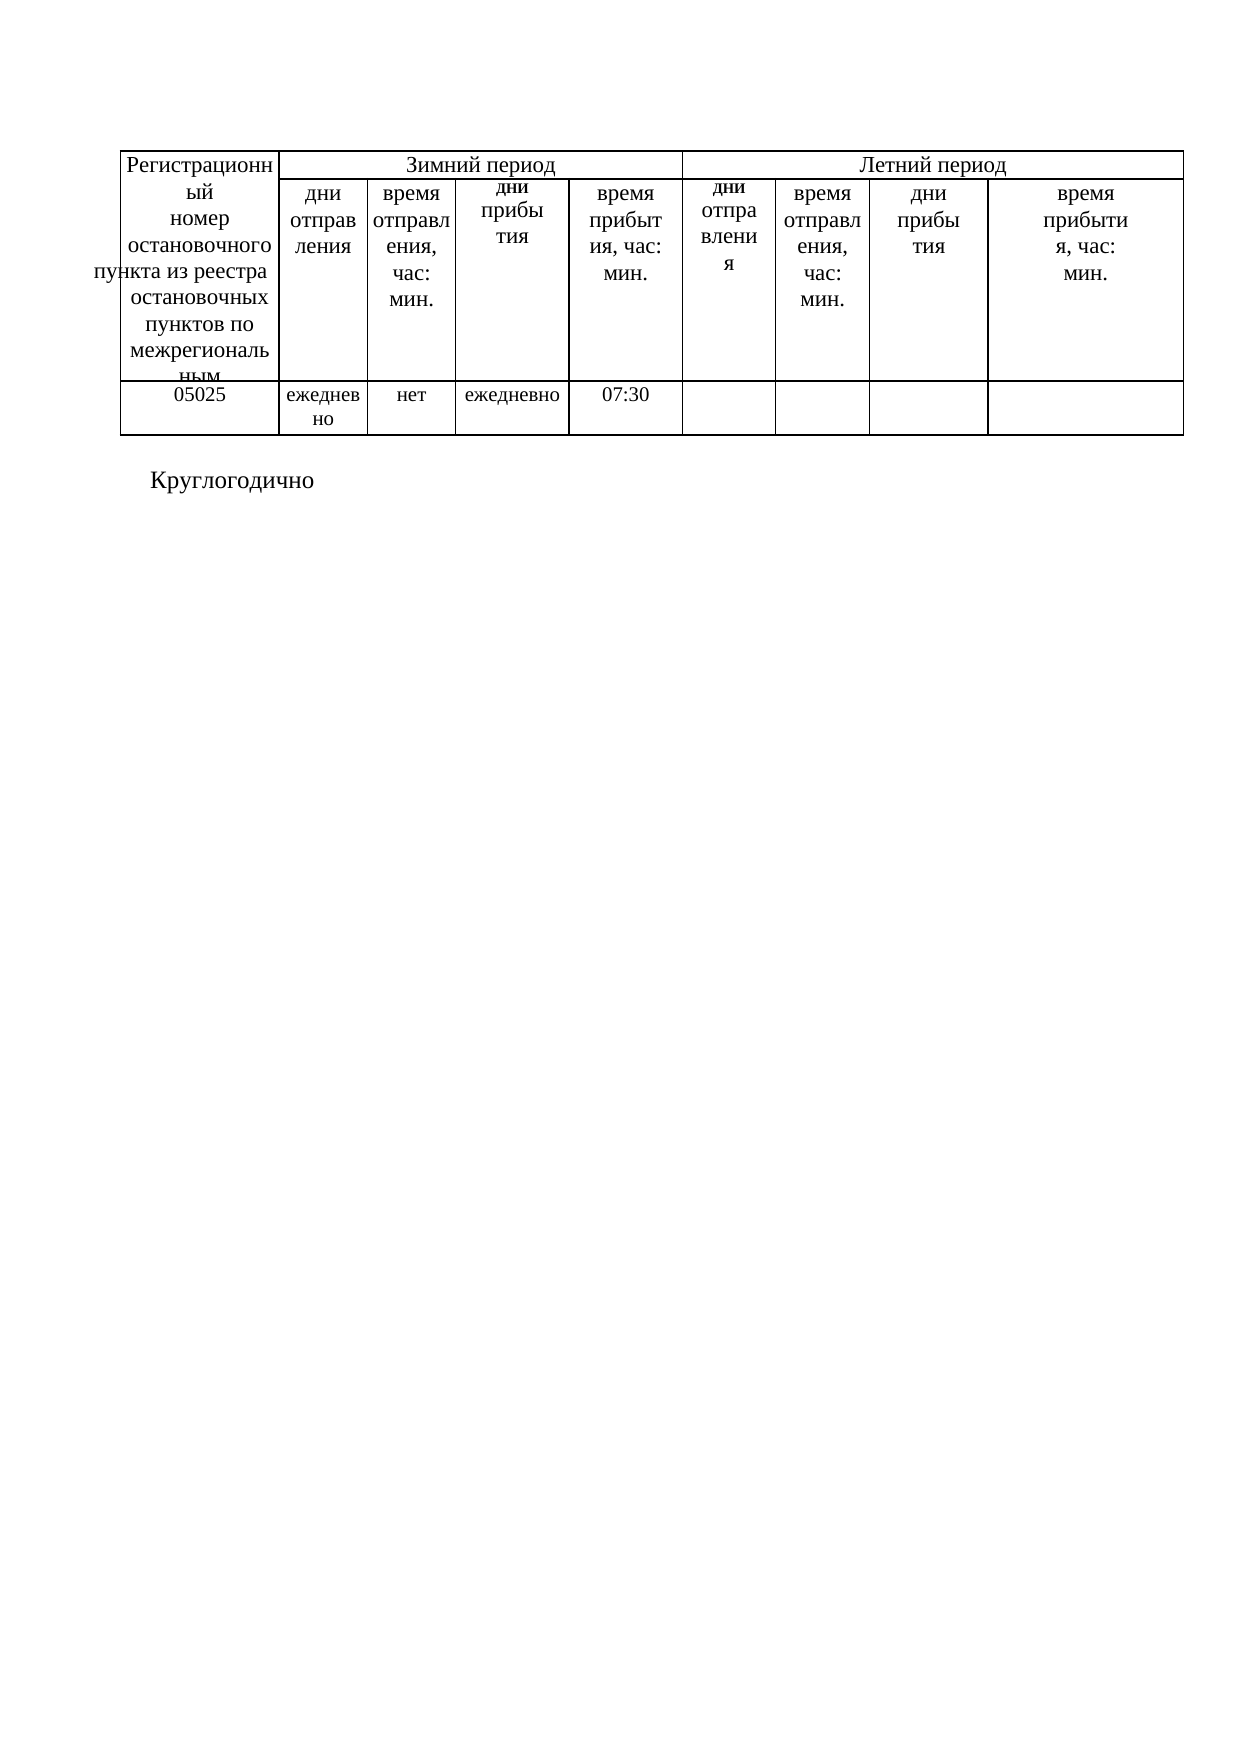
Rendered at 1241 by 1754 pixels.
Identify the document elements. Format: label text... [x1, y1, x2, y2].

table_cell [989, 382, 1183, 434]
text Круглогодично [150, 465, 1090, 493]
table_cell [776, 382, 869, 434]
table_cell ежедневно [280, 382, 367, 434]
table_header Летний период [683, 152, 1183, 178]
table_cell 05025 [121, 382, 278, 434]
table_cell ежедневно [456, 382, 568, 434]
table_cell [683, 382, 775, 434]
table_cell время прибыт ия, час: мин. [570, 180, 682, 380]
table_cell дни отправ ления [280, 180, 367, 380]
table_cell время прибыти я, час: мин. [989, 180, 1183, 380]
table_cell 07:30 [570, 382, 682, 434]
table_header Зимний период [280, 152, 682, 178]
table_header Регистрационный номер остановочного пункта из реестра остановочных пунктов по межрегиональным маршрутам регулярных перевозок [121, 152, 278, 380]
table_cell ДНИ прибы тия [456, 180, 568, 380]
table_cell нет [368, 382, 455, 434]
table_cell время отправл ения, час: мин. [368, 180, 455, 380]
table_cell [870, 382, 987, 434]
table_cell ДНИ отпра влени я [683, 180, 775, 380]
table_cell время отправл ения, час: мин. [776, 180, 869, 380]
table_cell дни прибы тия [870, 180, 987, 380]
